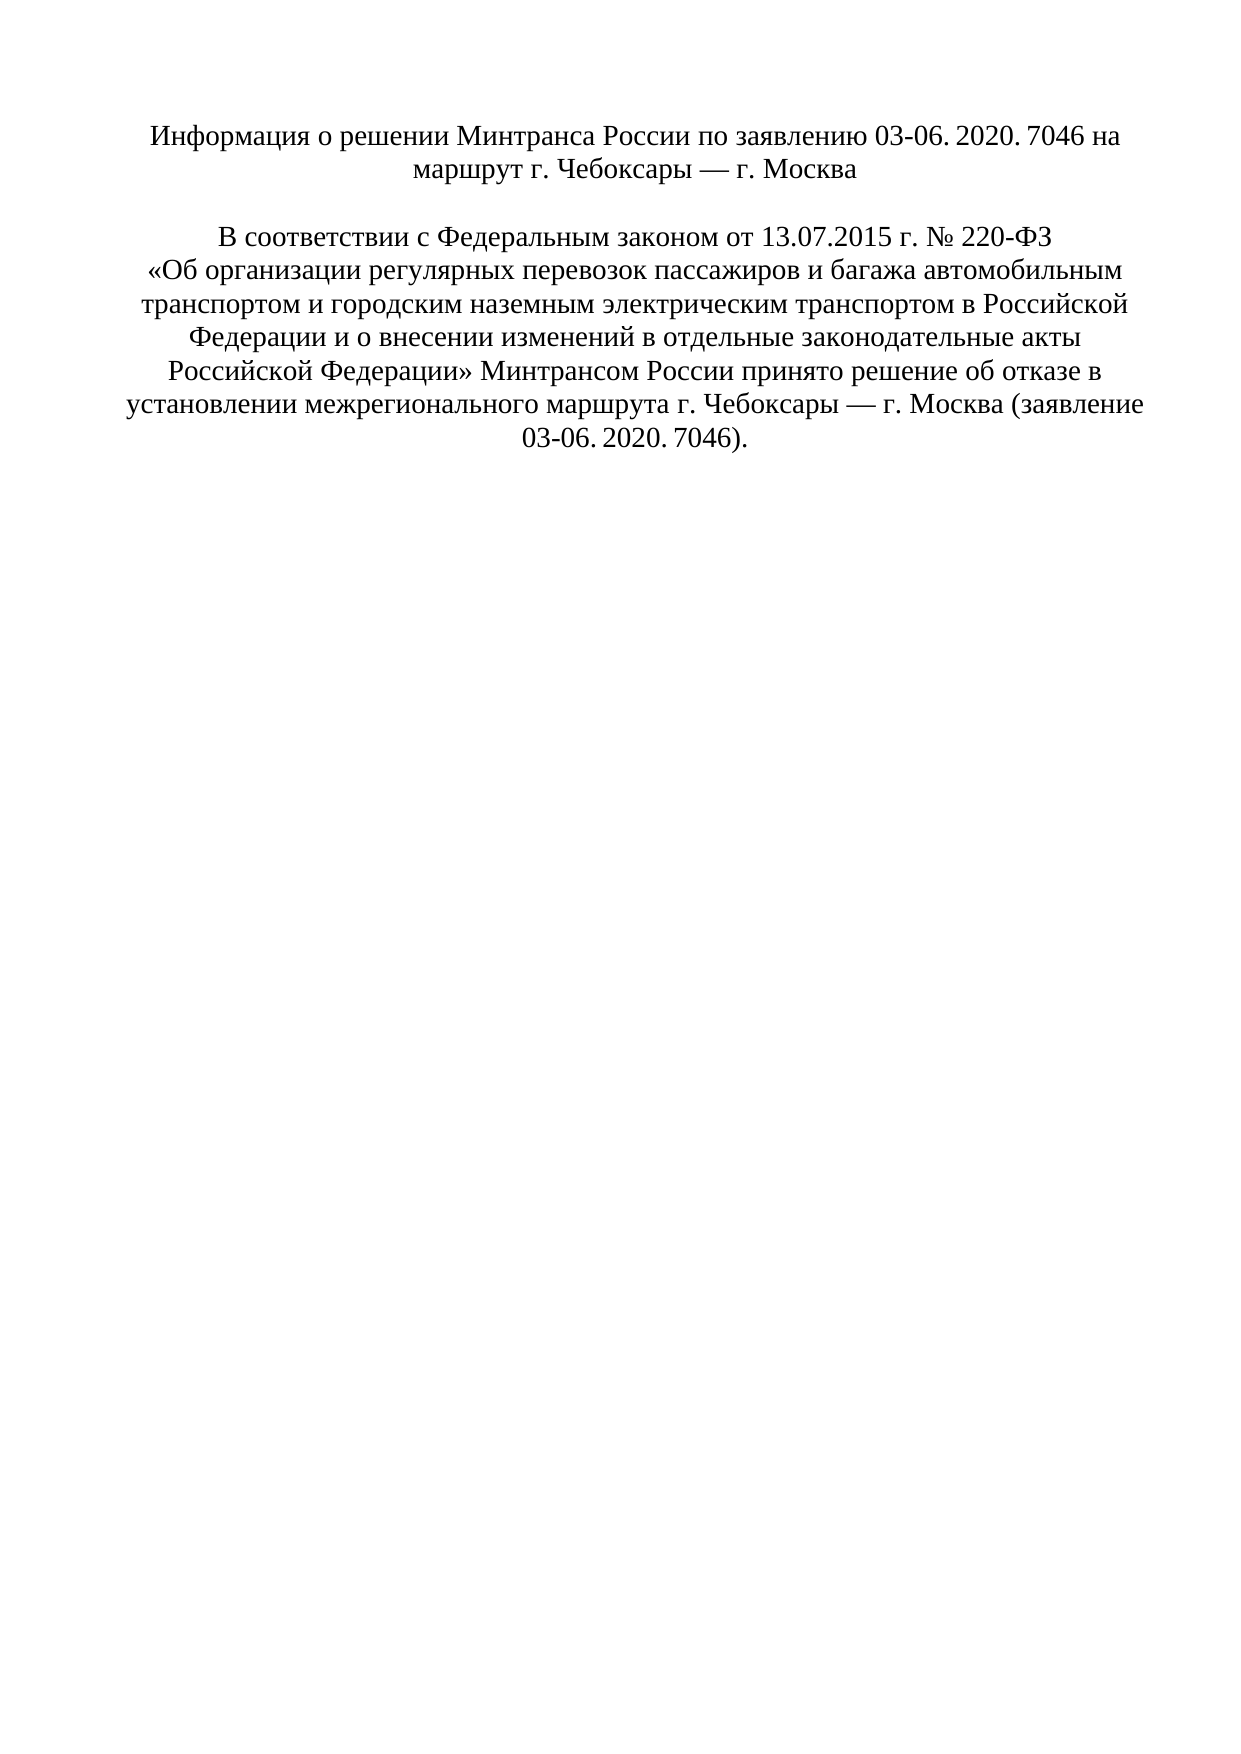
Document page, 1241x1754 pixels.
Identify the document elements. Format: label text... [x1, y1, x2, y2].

text В соответствии с Федеральным законом от 13.07.2015 г. № 220-ФЗ «Об организации регулярных перевозок пассажиров и багажа автомобильным транспортом и городским наземным электрическим транспортом в Российской Федерации и о внесении изменений в отдельные законодательные акты Российской Федерации» Минтрансом России принято решение об отказе в установлении межрегионального маршрута г. Чебоксары — г. Москва (заявление 03-06. 2020. 7046). [118, 219, 1152, 453]
text Информация о решении Минтранса России по заявлению 03-06. 2020. 7046 на маршрут г. Чебоксары — г. Москва [118, 118, 1152, 185]
